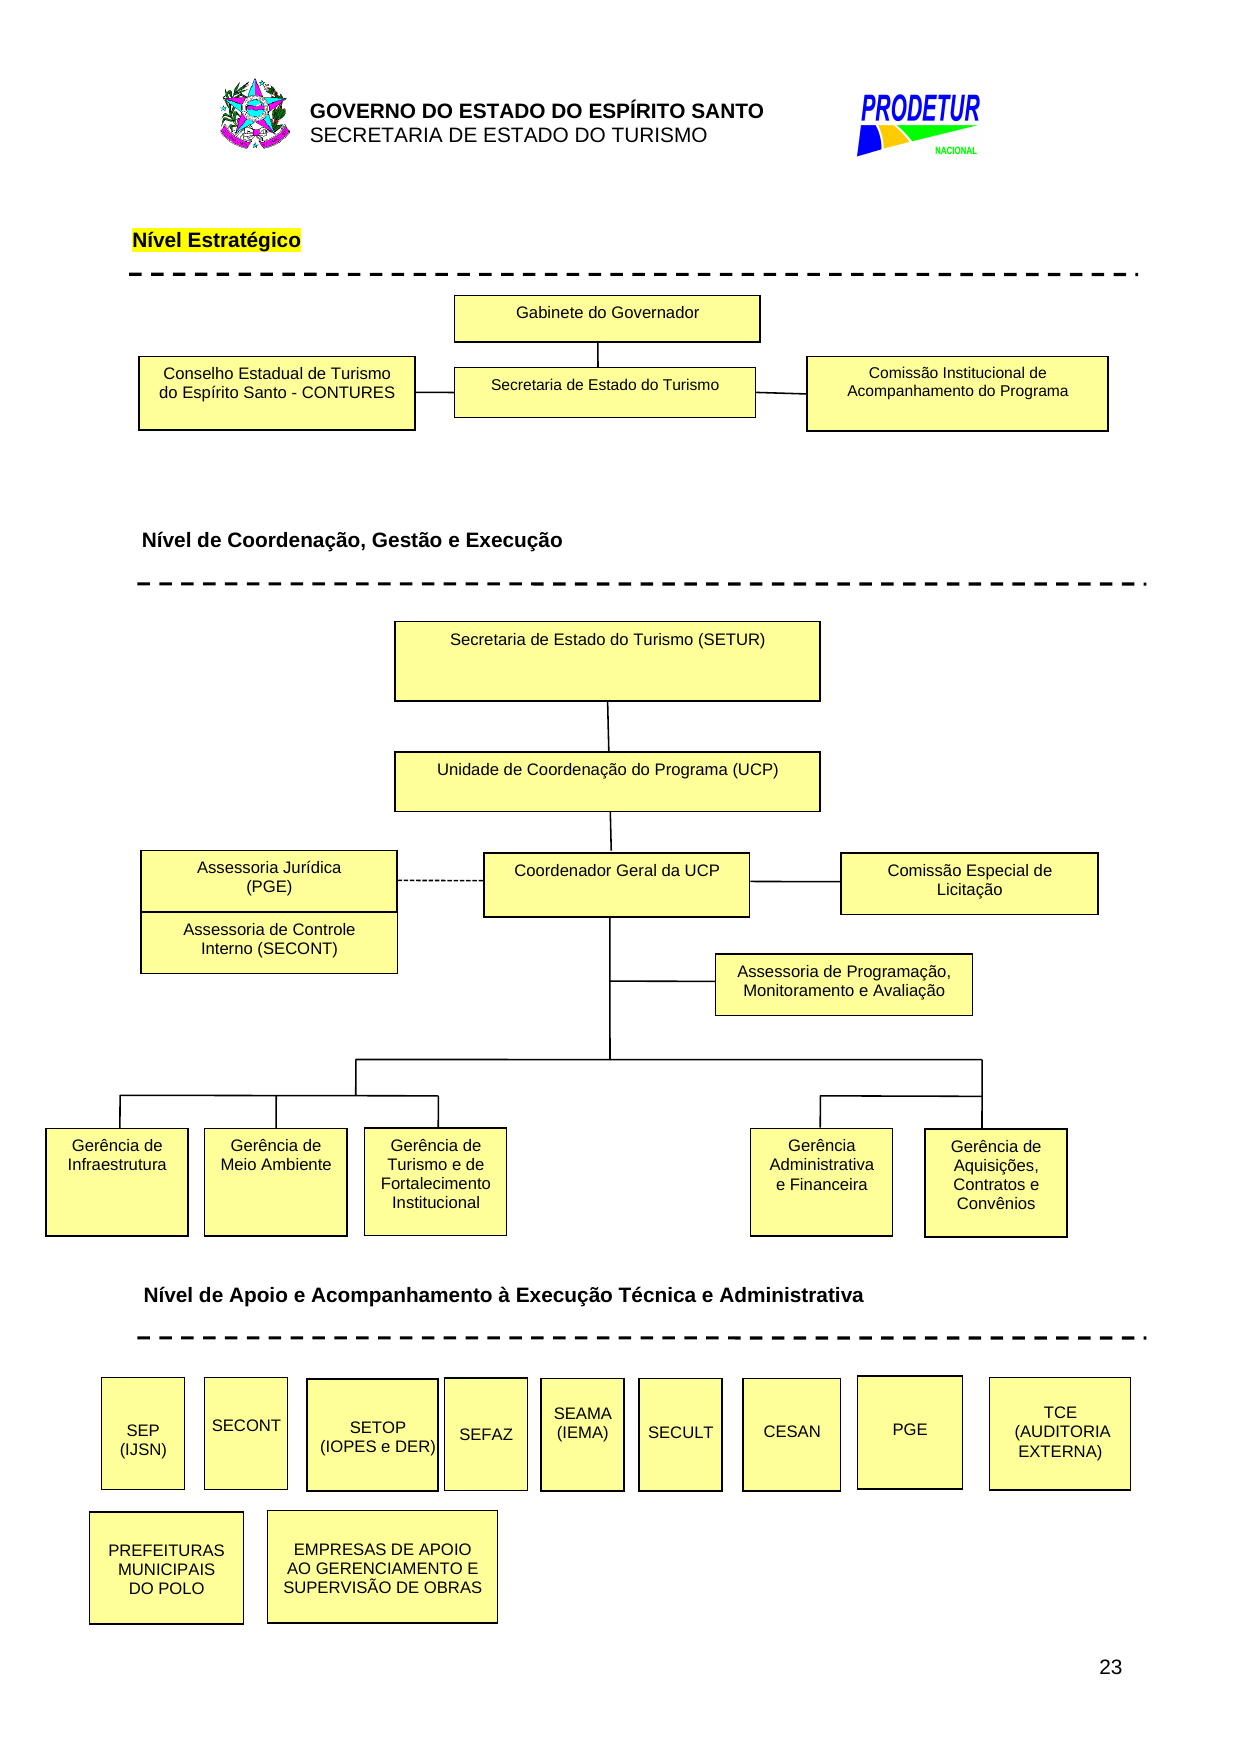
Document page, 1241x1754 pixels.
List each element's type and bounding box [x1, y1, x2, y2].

picture [214, 75, 295, 151]
picture [848, 86, 987, 159]
